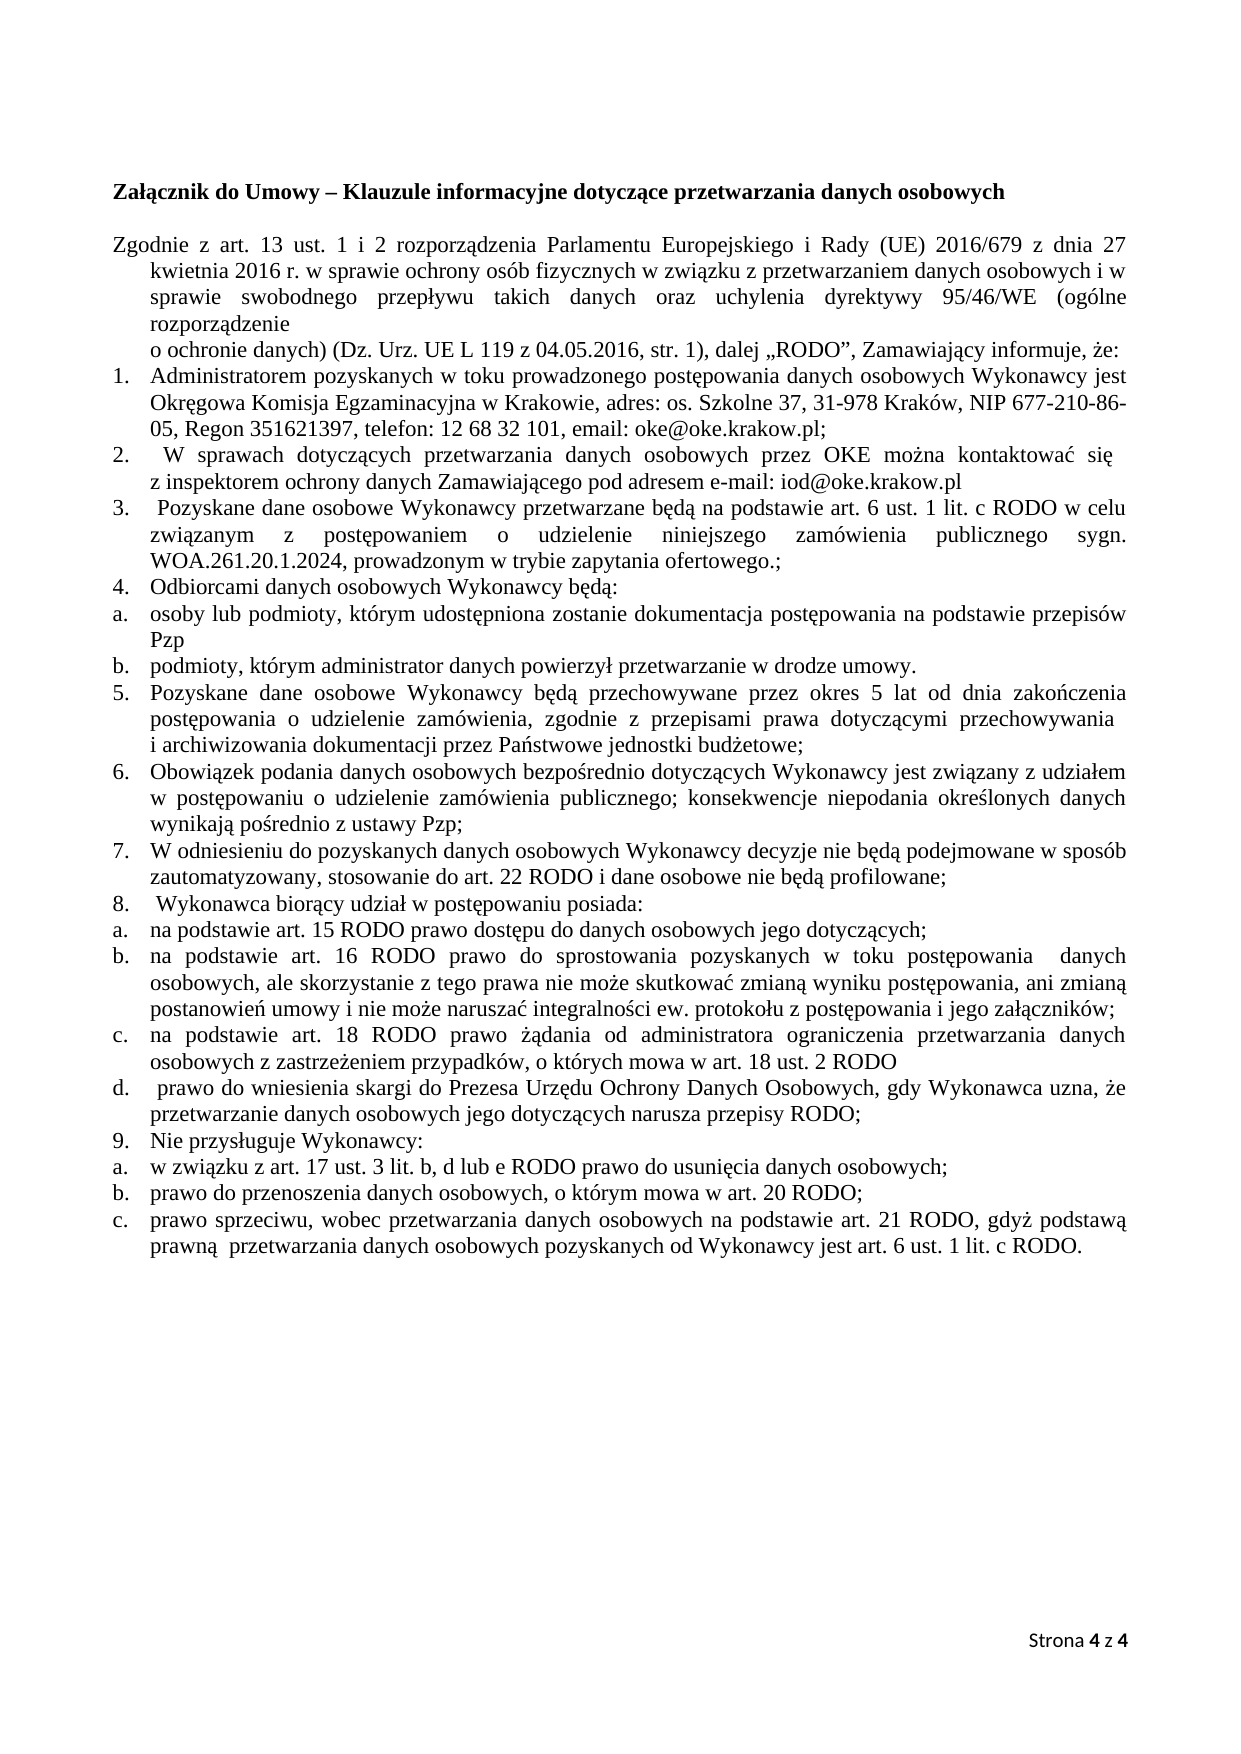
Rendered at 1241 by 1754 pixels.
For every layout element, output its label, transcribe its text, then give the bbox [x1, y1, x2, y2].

text c. na podstawie art. 18 RODO prawo żądania od administratora ograniczenia przetwarzania danych osobowych z zastrzeżeniem przypadków, o których mowa w art. 18 ust. 2 RODO [112, 1021, 1128, 1074]
text d. prawo do wniesienia skargi do Prezesa Urzędu Ochrony Danych Osobowych, gdy Wykonawca uzna, że przetwarzanie danych osobowych jego dotyczących narusza przepisy RODO; [112, 1074, 1128, 1127]
text 2. W sprawach dotyczących przetwarzania danych osobowych przez OKE można kontaktować się z inspektorem ochrony danych Zamawiającego pod adresem e-mail: iod@oke.krakow.pl [112, 442, 1128, 494]
text b. na podstawie art. 16 RODO prawo do sprostowania pozyskanych w toku postępowania danych osobowych, ale skorzystanie z tego prawa nie może skutkować zmianą wyniku postępowania, ani zmianą postanowień umowy i nie może naruszać integralności ew. protokołu z postępowania i jego załączników; [112, 942, 1128, 1021]
text a. osoby lub podmioty, którym udostępniona zostanie dokumentacja postępowania na podstawie przepisów Pzp [112, 600, 1128, 652]
text Zgodnie z art. 13 ust. 1 i 2 rozporządzenia Parlamentu Europejskiego i Rady (UE) 2016/679 z dnia 27 kwietnia 2016 r. w sprawie ochrony osób fizycznych w związku z przetwarzaniem danych osobowych i w sprawie swobodnego przepływu takich danych oraz uchylenia dyrektywy 95/46/WE (ogólne rozporządzenie o ochronie danych) (Dz. Urz. UE L 119 z 04.05.2016, str. 1), dalej „RODO”, Zamawiający informuje, że: [112, 231, 1128, 362]
text Załącznik do Umowy – Klauzule informacyjne dotyczące przetwarzania danych osobowych [112, 178, 1128, 204]
text a. na podstawie art. 15 RODO prawo dostępu do danych osobowych jego dotyczących; [112, 916, 1128, 942]
text 9. Nie przysługuje Wykonawcy: [112, 1127, 1128, 1153]
text 3. Pozyskane dane osobowe Wykonawcy przetwarzane będą na podstawie art. 6 ust. 1 lit. c RODO w celu związanym z postępowaniem o udzielenie niniejszego zamówienia publicznego sygn. WOA.261.20.1.2024, prowadzonym w trybie zapytania ofertowego.; [112, 494, 1128, 573]
text 6. Obowiązek podania danych osobowych bezpośrednio dotyczących Wykonawcy jest związany z udziałem w postępowaniu o udzielenie zamówienia publicznego; konsekwencje niepodania określonych danych wynikają pośrednio z ustawy Pzp; [112, 758, 1128, 837]
text 8. Wykonawca biorący udział w postępowaniu posiada: [112, 889, 1128, 916]
text a. w związku z art. 17 ust. 3 lit. b, d lub e RODO prawo do usunięcia danych osobowych; [112, 1153, 1128, 1179]
text 5. Pozyskane dane osobowe Wykonawcy będą przechowywane przez okres 5 lat od dnia zakończenia postępowania o udzielenie zamówienia, zgodnie z przepisami prawa dotyczącymi przechowywania i archiwizowania dokumentacji przez Państwowe jednostki budżetowe; [112, 679, 1128, 758]
text 1. Administratorem pozyskanych w toku prowadzonego postępowania danych osobowych Wykonawcy jest Okręgowa Komisja Egzaminacyjna w Krakowie, adres: os. Szkolne 37, 31-978 Kraków, NIP 677-210-86-05, Regon 351621397, telefon: 12 68 32 101, email: oke@oke.krakow.pl; [112, 362, 1128, 442]
text 7. W odniesieniu do pozyskanych danych osobowych Wykonawcy decyzje nie będą podejmowane w sposób zautomatyzowany, stosowanie do art. 22 RODO i dane osobowe nie będą profilowane; [112, 837, 1128, 889]
text b. podmioty, którym administrator danych powierzył przetwarzanie w drodze umowy. [112, 652, 1128, 679]
text b. prawo do przenoszenia danych osobowych, o którym mowa w art. 20 RODO; [112, 1179, 1128, 1206]
text 4. Odbiorcami danych osobowych Wykonawcy będą: [112, 573, 1128, 600]
text c. prawo sprzeciwu, wobec przetwarzania danych osobowych na podstawie art. 21 RODO, gdyż podstawą prawną przetwarzania danych osobowych pozyskanych od Wykonawcy jest art. 6 ust. 1 lit. c RODO. [112, 1206, 1128, 1258]
